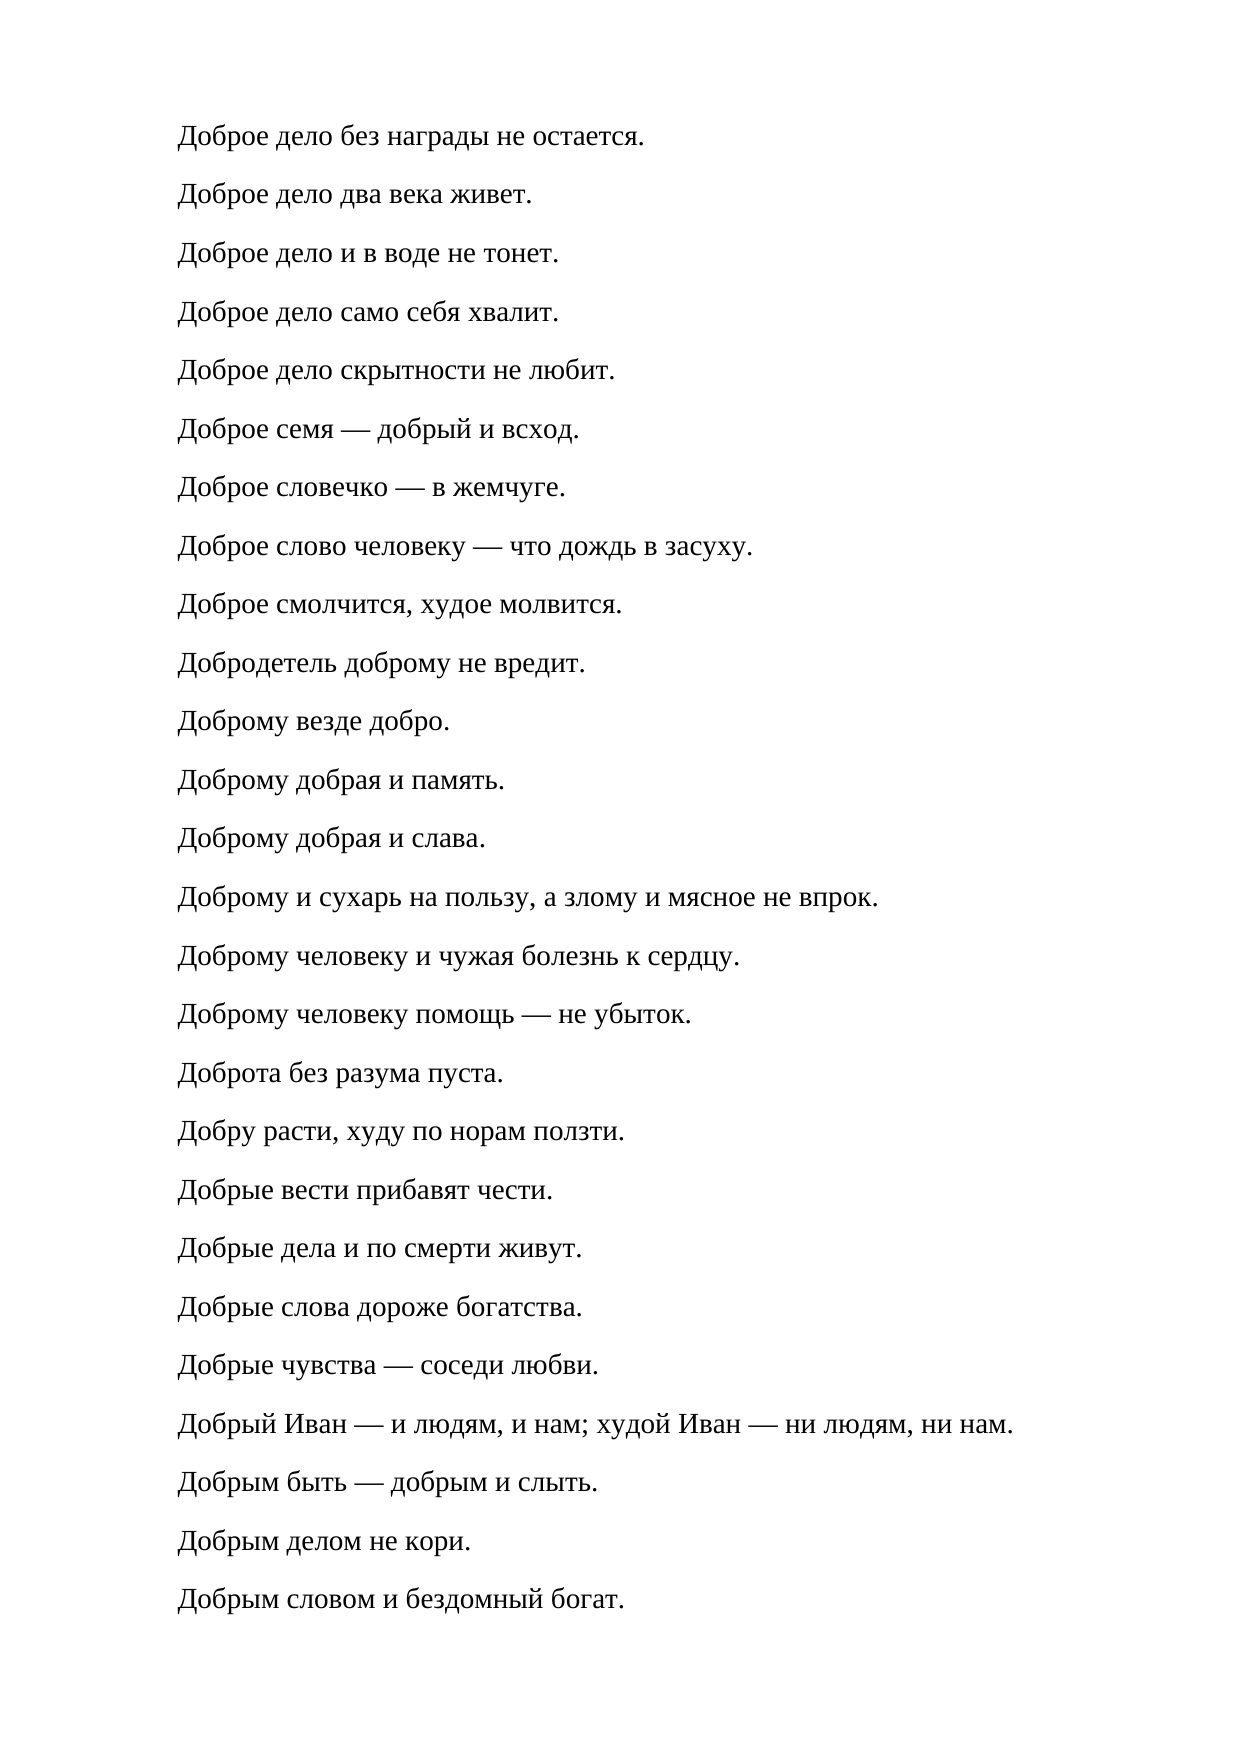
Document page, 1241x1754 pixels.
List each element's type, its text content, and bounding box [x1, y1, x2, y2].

text Добродетель доброму не вредит. [177, 645, 1152, 678]
text Добрые вести прибавят чести. [177, 1172, 1152, 1205]
text Добрые чувства — соседи любви. [177, 1347, 1152, 1381]
text Доброму добрая и память. [177, 762, 1152, 796]
text Доброе смолчится, худое молвится. [177, 586, 1152, 620]
text Доброму везде добро. [177, 703, 1152, 737]
text Доброе дело скрытности не любит. [177, 352, 1152, 386]
text Доброму человеку помощь — не убыток. [177, 996, 1152, 1030]
text Добрым словом и бездомный богат. [177, 1582, 1152, 1615]
text Доброе словечко — в жемчуге. [177, 469, 1152, 503]
text Доброе дело два века живет. [177, 177, 1152, 210]
text Добрый Иван — и людям, и нам; худой Иван — ни людям, ни нам. [177, 1406, 1152, 1439]
text Доброта без разума пуста. [177, 1055, 1152, 1088]
text Добру расти, худу по норам ползти. [177, 1113, 1152, 1147]
text Доброму и сухарь на пользу, а злому и мясное не впрок. [177, 879, 1152, 913]
text Доброе семя — добрый и всход. [177, 411, 1152, 444]
text Доброе дело само себя хвалит. [177, 294, 1152, 327]
text Добрым быть — добрым и слыть. [177, 1464, 1152, 1498]
text Добрые слова дороже богатства. [177, 1289, 1152, 1322]
text Доброе дело без награды не остается. [177, 118, 1152, 152]
text Добрым делом не кори. [177, 1523, 1152, 1557]
text Доброе слово человеку — что дождь в засуху. [177, 528, 1152, 561]
text Доброму человеку и чужая болезнь к сердцу. [177, 938, 1152, 971]
text Доброму добрая и слава. [177, 821, 1152, 854]
text Доброе дело и в воде не тонет. [177, 235, 1152, 269]
text Добрые дела и по смерти живут. [177, 1230, 1152, 1264]
